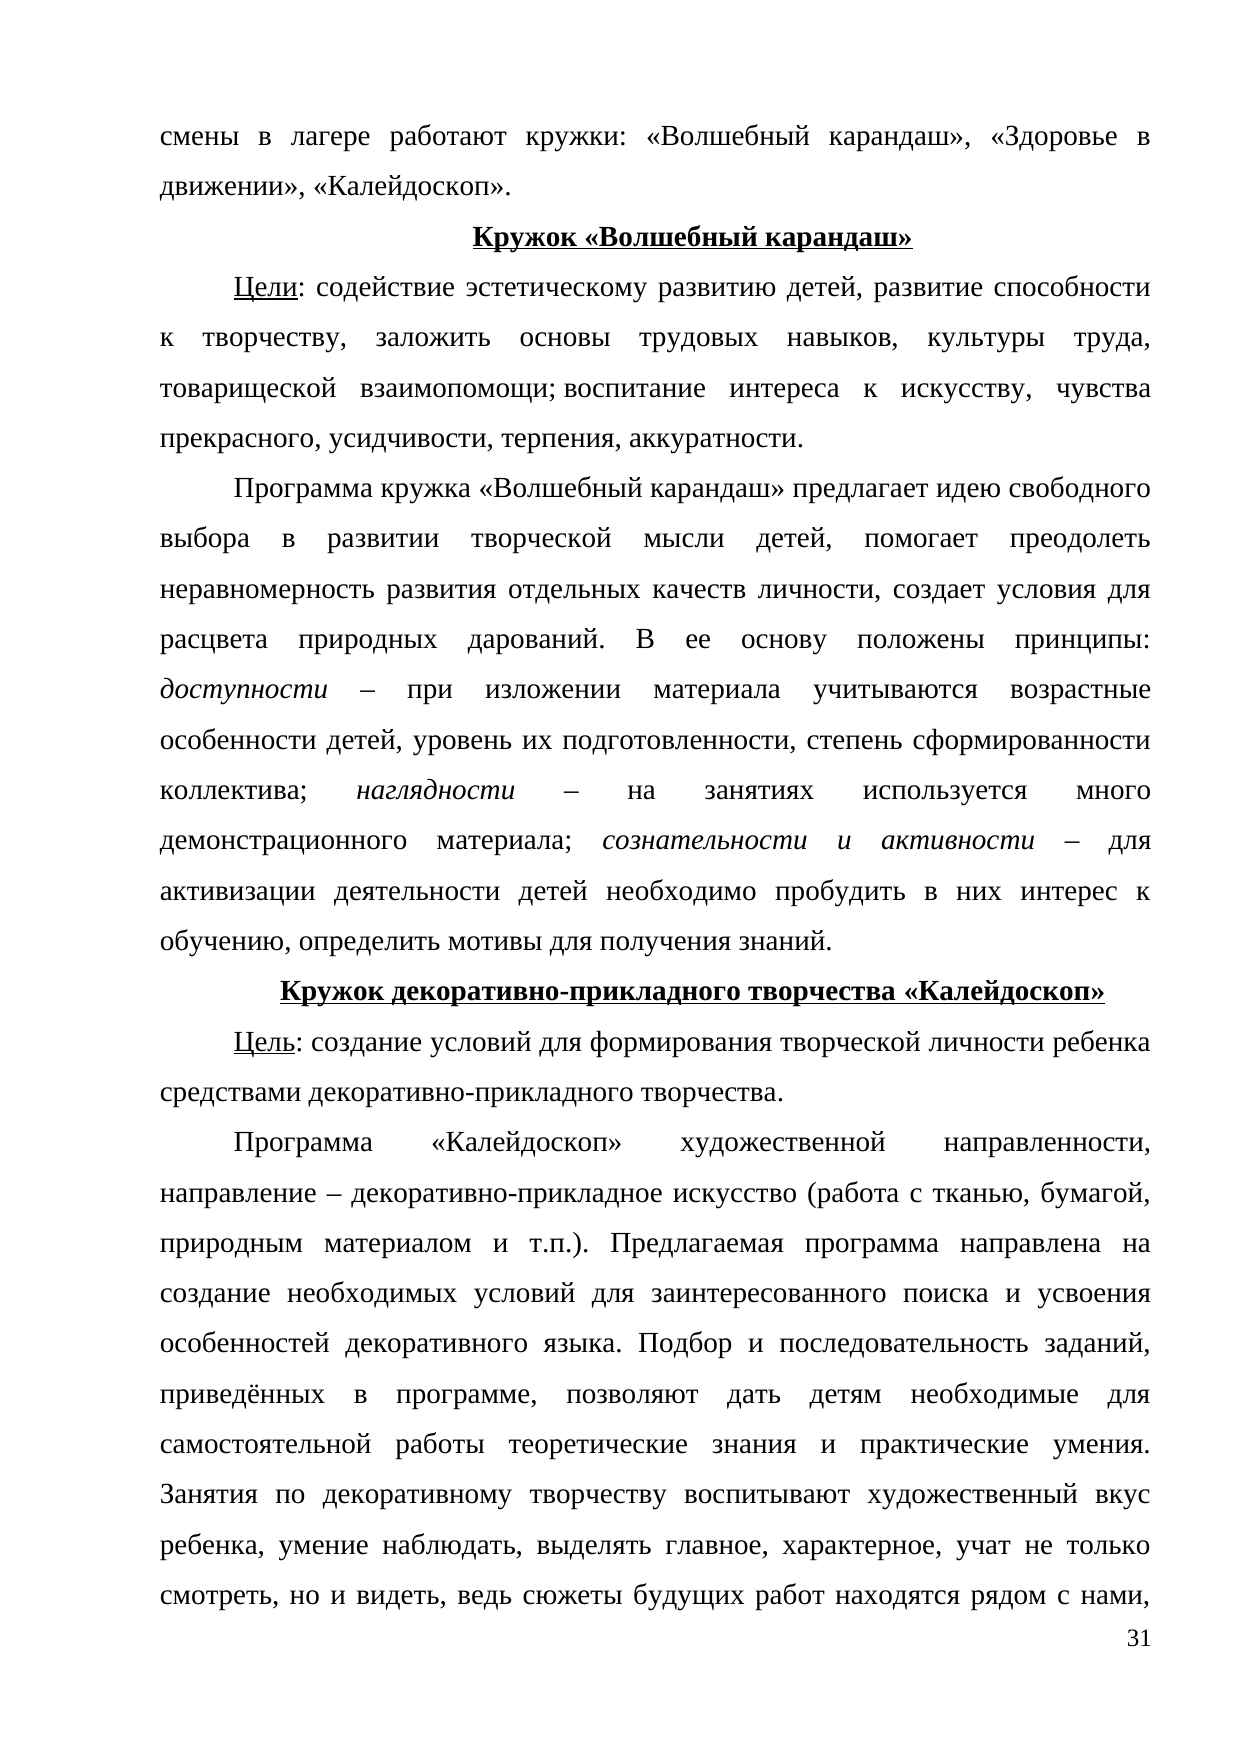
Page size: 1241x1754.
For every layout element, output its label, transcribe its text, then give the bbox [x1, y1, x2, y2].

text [159, 1124, 1152, 1611]
text Программа кружка «Волшебный карандаш» предлагает идею свободного выбора в развитии творческой мысли детей, помогает преодолеть неравномерность развития отдельных качеств личности, создает условия для расцвета природных дарований. В ее основу положены принципы: доступности – при изложении материала учитываются возрастные особенности детей, уровень их подготовленности, степень сформированности коллектива; наглядности – на занятиях используется много демонстрационного материала; сознательности и активности – для активизации деятельности детей необходимо пробудить в них интерес к обучению, определить мотивы для получения знаний. [159, 470, 1152, 957]
text Кружок декоративно-прикладного творчества «Калейдоскоп» [159, 973, 1152, 1007]
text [159, 118, 1152, 202]
text Кружок «Волшебный карандаш» [159, 219, 1152, 252]
text Цель: создание условий для формирования творческой личности ребенка средствами декоративно-прикладного творчества. [159, 1024, 1152, 1108]
text Цели: содействие эстетическому развитию детей, развитие способности к творчеству, заложить основы трудовых навыков, культуры труда, товарищеской взаимопомощи; воспитание интереса к искусству, чувства прекрасного, усидчивости, терпения, аккуратности. [159, 269, 1152, 453]
